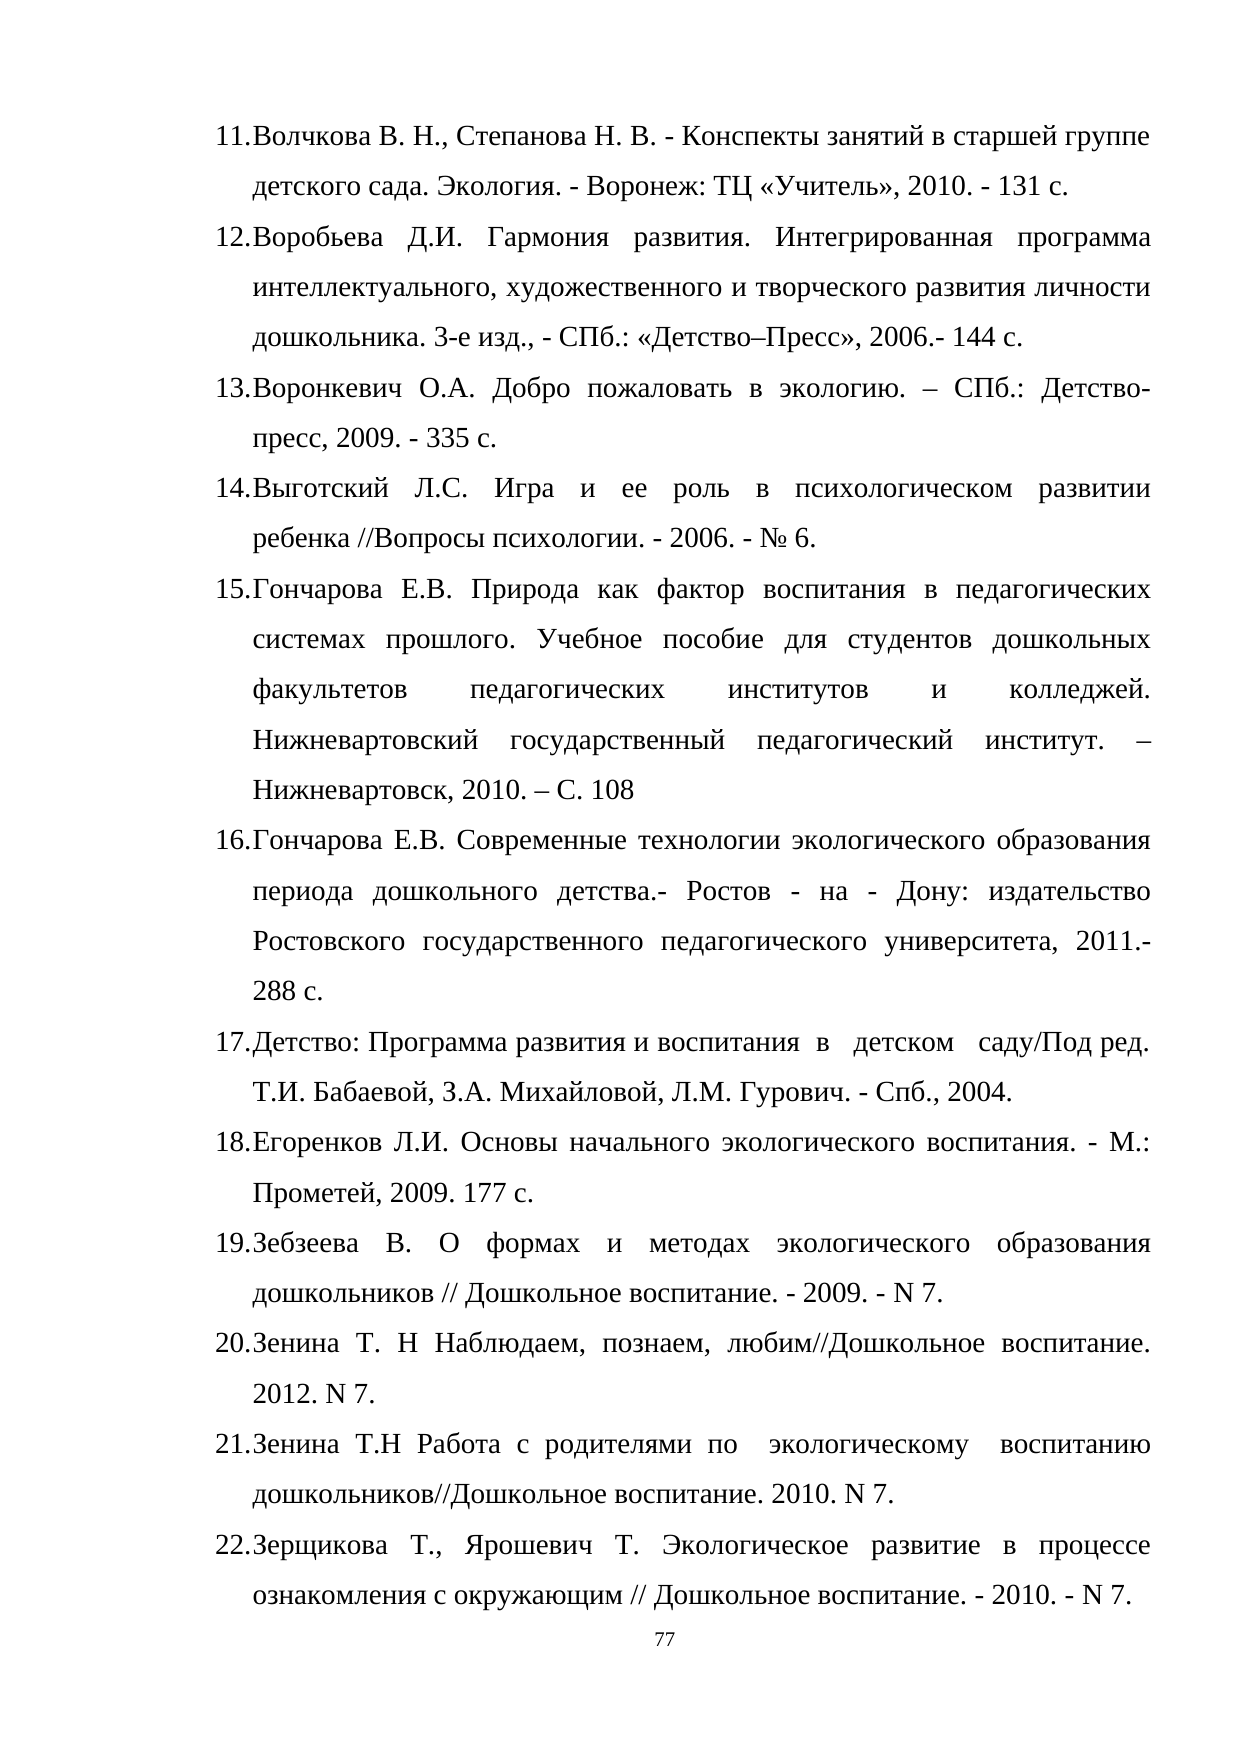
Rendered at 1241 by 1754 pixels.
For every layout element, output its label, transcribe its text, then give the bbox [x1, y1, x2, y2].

list Волчкова В. Н., Степанова Н. В. - Конспекты занятий в старшей группе детского сада. Экология. - Воронеж: ТЦ «Учитель», 2010. - 131 с. [215, 118, 1152, 202]
list Гончарова Е.В. Природа как фактор воспитания в педагогических системах прошлого. Учебное пособие для студентов дошкольных факультетов педагогических институтов и колледжей. Нижневартовский государственный педагогический институт. – Нижневартовск, 2010. – С. 108 [215, 571, 1152, 806]
list Егоренков Л.И. Основы начального экологического воспитания. - М.: Прометей, 2009. 177 с. [215, 1124, 1152, 1208]
list Зенина Т.Н Работа с родителями по экологическому воспитанию дошкольников//Дошкольное воспитание. 2010. N 7. [215, 1426, 1152, 1510]
list Зерщикова Т., Ярошевич Т. Экологическое развитие в процессе ознакомления с окружающим // Дошкольное воспитание. - 2010. - N 7. [215, 1527, 1152, 1611]
list Детство: Программа развития и воспитания в детском саду/Под ред. Т.И. Бабаевой, З.А. Михайловой, Л.М. Гурович. - Спб., 2004. [215, 1024, 1152, 1108]
list Выготский Л.С. Игра и ее роль в психологическом развитии ребенка //Вопросы психологии. - 2006. - № 6. [215, 470, 1152, 554]
list Зенина Т. Н Наблюдаем, познаем, любим//Дошкольное воспитание. 2012. N 7. [215, 1326, 1152, 1409]
list Зебзеева В. О формах и методах экологического образования дошкольников // Дошкольное воспитание. - 2009. - N 7. [215, 1225, 1152, 1309]
list Воронкевич О.А. Добро пожаловать в экологию. – СПб.: Детство-пресс, 2009. - 335 с. [215, 370, 1152, 453]
list Гончарова Е.В. Современные технологии экологического образования периода дошкольного детства.- Ростов - на - Дону: издательство Ростовского государственного педагогического университета, 2011.-288 с. [215, 822, 1152, 1007]
list Воробьева Д.И. Гармония развития. Интегрированная программа интеллектуального, художественного и творческого развития личности дошкольника. 3-е изд., - СПб.: «Детство–Пресс», 2006.- 144 с. [215, 219, 1152, 353]
